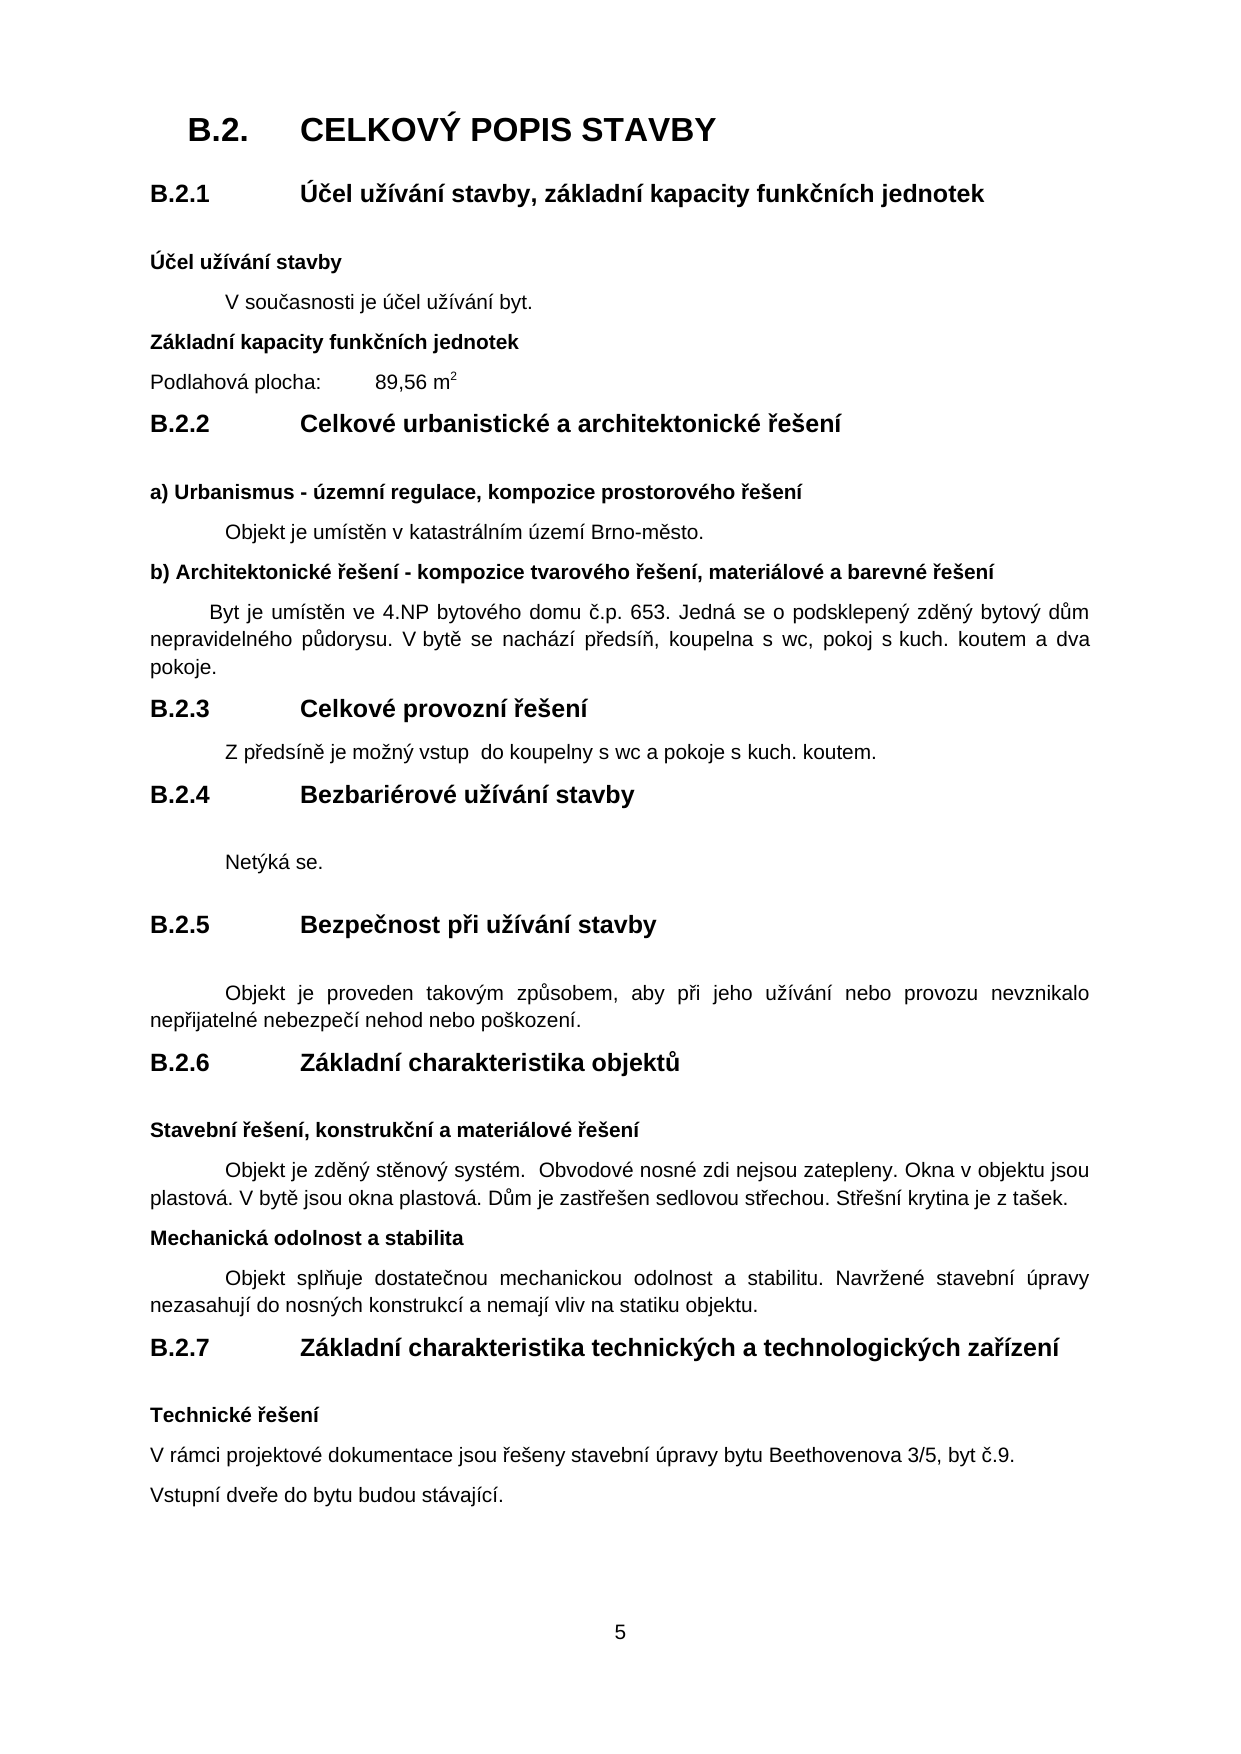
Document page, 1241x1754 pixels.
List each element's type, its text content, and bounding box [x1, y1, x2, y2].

text B.2.1 Účel užívání stavby, základní kapacity funkčních jednotek [150, 179, 1090, 208]
text Mechanická odolnost a stabilita [150, 1225, 1090, 1249]
text B.2. CELKOVÝ POPIS STAVBY [187, 110, 1090, 149]
text B.2.2 Celkové urbanistické a architektonické řešení [150, 409, 1090, 438]
text Objekt splňuje dostatečnou mechanickou odolnost a stabilitu. Navržené stavební úpravy nezasahují do nosných konstrukcí a nemají vliv na statiku objektu. [150, 1265, 1090, 1317]
text B.2.7 Základní charakteristika technických a technologických zařízení [150, 1333, 1090, 1362]
text Technické řešení [150, 1403, 1090, 1427]
text V rámci projektové dokumentace jsou řešeny stavební úpravy bytu Beethovenova 3/5, byt č.9. [150, 1443, 1090, 1467]
text B.2.3 Celkové provozní řešení [150, 694, 1090, 723]
text Objekt je umístěn v katastrálním území Brno-město. [150, 519, 1090, 543]
text Netýká se. [150, 850, 1090, 874]
text Stavební řešení, konstrukční a materiálové řešení [150, 1118, 1090, 1142]
text Vstupní dveře do bytu budou stávající. [150, 1483, 1090, 1507]
text a) Urbanismus - územní regulace, kompozice prostorového řešení [150, 479, 1090, 503]
text V současnosti je účel užívání byt. [150, 289, 1090, 313]
text Objekt je proveden takovým způsobem, aby při jeho užívání nebo provozu nevznikalo nepřijatelné nebezpečí nehod nebo poškození. [150, 980, 1090, 1032]
text Základní kapacity funkčních jednotek [150, 329, 1090, 353]
text Byt je umístěn ve 4.NP bytového domu č.p. 653. Jedná se o podsklepený zděný bytový dům nepravidelného půdorysu. V bytě se nachází předsíň, koupelna s wc, pokoj s kuch. koutem a dva pokoje. [150, 599, 1090, 678]
text Objekt je zděný stěnový systém. Obvodové nosné zdi nejsou zatepleny. Okna v objektu jsou plastová. V bytě jsou okna plastová. Dům je zastřešen sedlovou střechou. Střešní krytina je z tašek. [150, 1158, 1090, 1209]
text B.2.4 Bezbariérové užívání stavby [150, 780, 1090, 809]
text Podlahová plocha: 89,56 m2 [150, 369, 1090, 393]
text B.2.6 Základní charakteristika objektů [150, 1048, 1090, 1077]
text Účel užívání stavby [150, 249, 1090, 273]
text B.2.5 Bezpečnost při užívání stavby [150, 910, 1090, 939]
text b) Architektonické řešení - kompozice tvarového řešení, materiálové a barevné řešení [150, 559, 1090, 583]
text Z předsíně je možný vstup do koupelny s wc a pokoje s kuch. koutem. [150, 740, 1090, 764]
